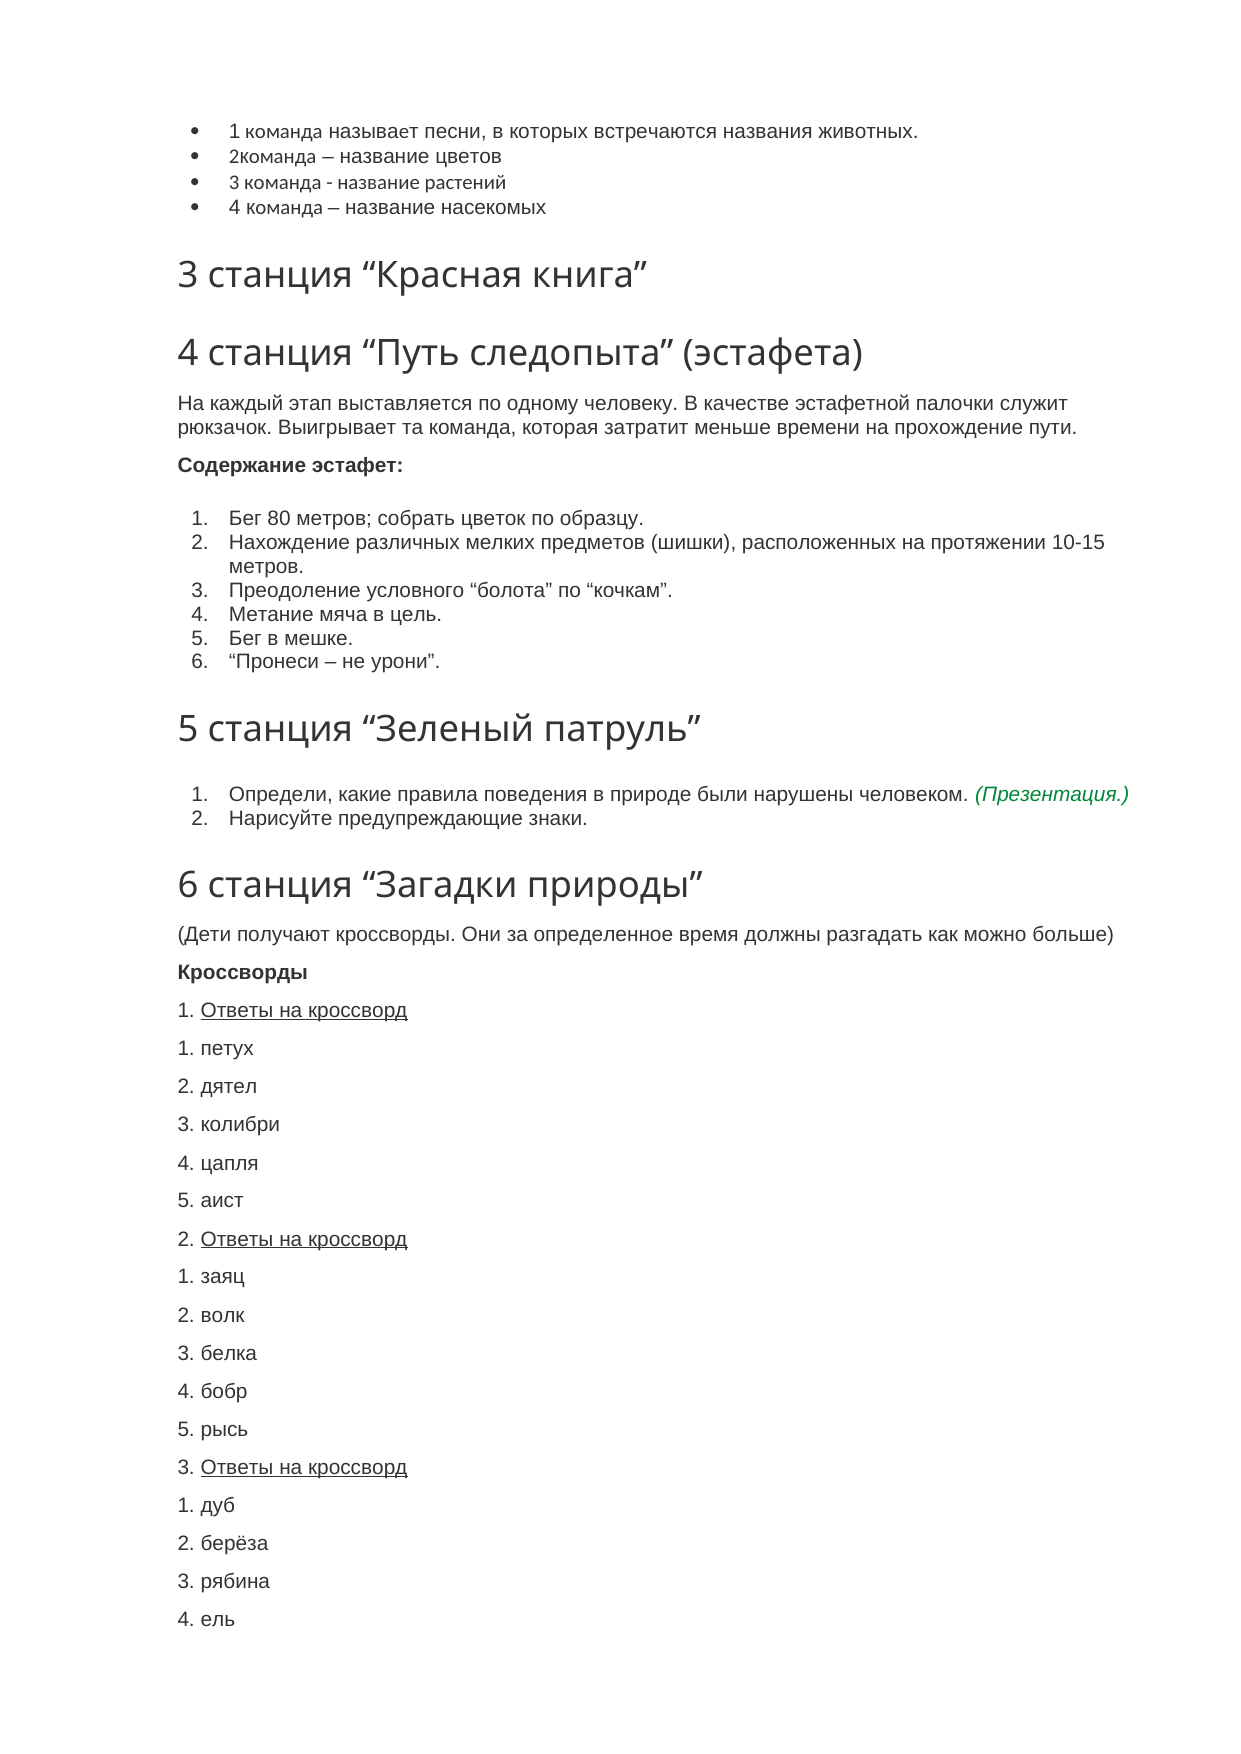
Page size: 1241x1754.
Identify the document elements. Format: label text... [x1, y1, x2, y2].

text 4. бобр [177, 1378, 1152, 1402]
list Метание мяча в цель. [191, 601, 1152, 625]
text 4. цапля [177, 1150, 1152, 1174]
list Бег 80 метров; собрать цветок по образцу. [191, 506, 1152, 529]
list 2команда – название цветов [191, 143, 1152, 169]
text 1. заяц [177, 1264, 1152, 1288]
text 1. дуб [177, 1492, 1152, 1516]
text 2. берёза [177, 1531, 1152, 1554]
text (Дети получают кроссворды. Они за определенное время должны разгадать как можно больше) [177, 922, 1152, 946]
list 4 команда – название насекомых [191, 194, 1152, 220]
text 4. ель [177, 1607, 1152, 1631]
text 2. волк [177, 1302, 1152, 1326]
text Кроссворды [177, 960, 1152, 984]
text 3. Ответы на кроссворд [177, 1454, 1152, 1478]
text 3. колибри [177, 1112, 1152, 1136]
list Нахождение различных мелких предметов (шишки), расположенных на протяжении 10-15 метров. [191, 529, 1152, 577]
list Определи, какие правила поведения в природе были нарушены человеком. (Презентация.) [191, 781, 1152, 805]
text 3. белка [177, 1340, 1152, 1364]
text 5. аист [177, 1188, 1152, 1212]
text 2. дятел [177, 1074, 1152, 1098]
text 1. Ответы на кроссворд [177, 998, 1152, 1022]
text 1. петух [177, 1036, 1152, 1060]
list 3 команда - название растений [191, 169, 1152, 194]
list Преодоление условного “болота” по “кочкам”. [191, 577, 1152, 601]
text Содержание эстафет: [177, 452, 1152, 476]
text 2. Ответы на кроссворд [177, 1226, 1152, 1250]
text 5. рысь [177, 1416, 1152, 1440]
list Бег в мешке. [191, 625, 1152, 649]
text 3. рябина [177, 1568, 1152, 1592]
list “Пронеси – не урони”. [191, 649, 1152, 673]
text 3 станция “Красная книга” [177, 249, 1152, 299]
list Нарисуйте предупреждающие знаки. [191, 805, 1152, 829]
text 4 станция “Путь следопыта” (эстафета) [177, 327, 1152, 376]
text 5 станция “Зеленый патруль” [177, 702, 1152, 752]
text На каждый этап выставляется по одному человеку. В качестве эстафетной палочки служит рюкзачок. Выигрывает та команда, которая затратит меньше времени на прохождение пути. [177, 391, 1152, 438]
text 6 станция “Загадки природы” [177, 858, 1152, 908]
list 1 команда называет песни, в которых встречаются названия животных. [191, 118, 1152, 143]
